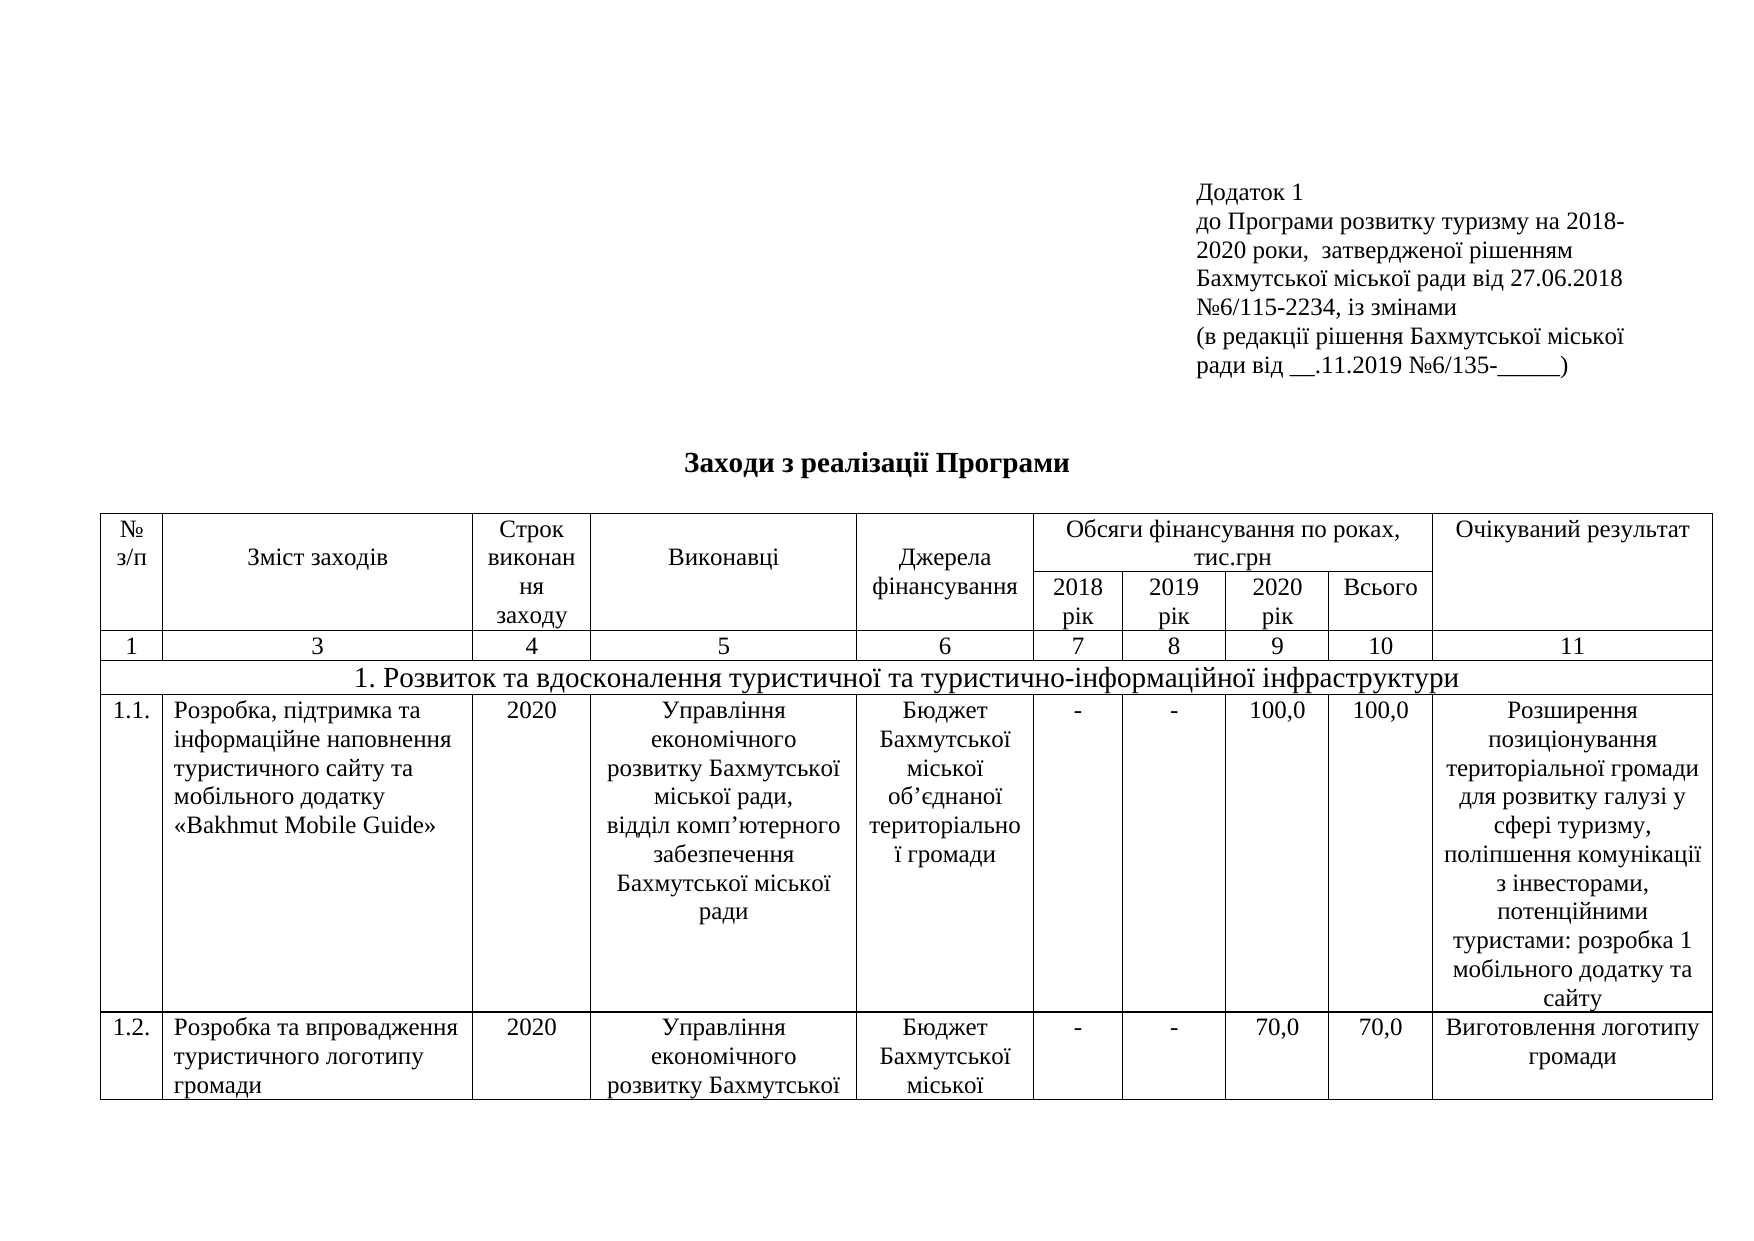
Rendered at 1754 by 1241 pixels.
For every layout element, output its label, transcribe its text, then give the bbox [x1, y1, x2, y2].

text Додаток 1 [1196, 177, 1639, 206]
table_cell 1. Розвиток та вдосконалення туристичної та туристично-інформаційної інфраструктури [101, 661, 1712, 694]
text (в редакції рішення Бахмутської міської ради від __.11.2019 №6/135-_____) [1196, 321, 1639, 378]
table_header Виконавці [591, 514, 856, 630]
table_cell 3 [163, 631, 472, 659]
table_header Зміст заходів [163, 514, 472, 630]
table_cell 10 [1329, 631, 1432, 659]
table_header Очікуваний результат [1433, 514, 1712, 630]
table_cell 100,0 [1329, 695, 1432, 1011]
table_header Обсяги фінансування по роках, тис.грн [1034, 514, 1432, 571]
table_cell 6 [857, 631, 1033, 659]
table_cell 70,0 [1329, 1013, 1432, 1099]
table_cell 1.2. [101, 1013, 162, 1099]
table_cell 9 [1226, 631, 1328, 659]
table_cell Управління економічного розвитку Бахмутської міської ради, відділ комп’ютерного забезпечення Бахмутської міської ради [591, 695, 856, 1011]
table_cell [163, 1013, 472, 1099]
table_cell 5 [591, 631, 856, 659]
table_cell 2020 рік [1226, 572, 1328, 630]
table_cell 2018 рік [1034, 572, 1122, 630]
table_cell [857, 1013, 1033, 1099]
table_cell 11 [1433, 631, 1712, 659]
table_header Строк виконання заходу [473, 514, 590, 630]
text до Програми розвитку туризму на 2018-2020 роки, затвердженої рішенням Бахмутської міської ради від 27.06.2018 №6/115-2234, із змінами [1196, 206, 1654, 321]
table_cell - [1123, 695, 1225, 1011]
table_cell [591, 1013, 856, 1099]
text Заходи з реалізації Програми [118, 446, 1636, 479]
table_cell 1 [101, 631, 162, 659]
table_cell Розробка, підтримка та інформаційне наповнення туристичного сайту та мобільного додатку «Bakhmut Mobile Guide» [163, 695, 472, 1011]
table_cell Розширення позиціонування територіальної громади для розвитку галузі у сфері туризму, поліпшення комунікації з інвесторами, потенційними туристами: розробка 1 мобільного додатку та сайту [1433, 695, 1712, 1011]
table_cell - [1034, 1013, 1122, 1099]
table_cell Всього [1329, 572, 1432, 630]
table_cell 7 [1034, 631, 1122, 659]
table_cell Бюджет Бахмутської міської об’єднаної територіальної громади [857, 695, 1033, 1011]
table_cell 1.1. [101, 695, 162, 1011]
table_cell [1433, 1013, 1712, 1099]
table_cell 4 [473, 631, 590, 659]
table_cell 100,0 [1226, 695, 1328, 1011]
table_cell - [1034, 695, 1122, 1011]
table_cell 70,0 [1226, 1013, 1328, 1099]
table_cell 2020 [473, 1013, 590, 1099]
table_header № з/п [101, 514, 162, 630]
table_cell 2019 рік [1123, 572, 1225, 630]
table_header Джерела фінансування [857, 514, 1033, 630]
table_cell - [1123, 1013, 1225, 1099]
table_cell 2020 [473, 695, 590, 1011]
table_cell 8 [1123, 631, 1225, 659]
